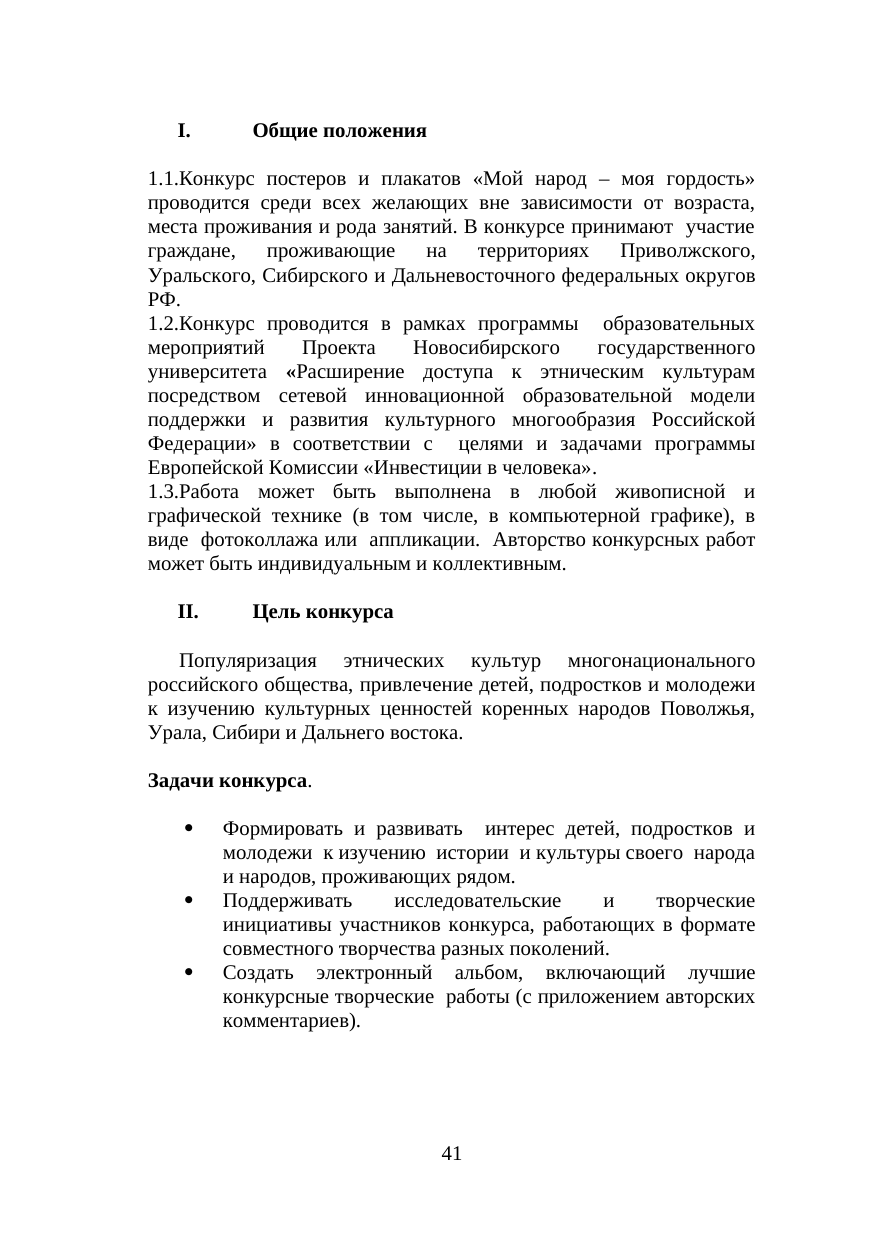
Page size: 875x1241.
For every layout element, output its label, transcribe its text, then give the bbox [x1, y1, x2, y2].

text 1.1.Конкурс постеров и плакатов «Мой народ – моя гордость» проводится среди всех желающих вне зависимости от возраста, места проживания и рода занятий. В конкурсе принимают участие граждане, проживающие на территориях Приволжского, Уральского, Сибирского и Дальневосточного федеральных округов РФ. [148, 166, 756, 311]
text 1.3.Работа может быть выполнена в любой живописной и графической технике (в том числе, в компьютерной графике), в виде фотоколлажа или аппликации. Авторство конкурсных работ может быть индивидуальным и коллективным. [148, 479, 756, 575]
text Задачи конкурса. [148, 768, 756, 792]
text Популяризация этнических культур многонационального российского общества, привлечение детей, подростков и молодежи к изучению культурных ценностей коренных народов Поволжья, Урала, Сибири и Дальнего востока. [148, 647, 756, 744]
list Цель конкурса [177, 599, 756, 623]
list Создать электронный альбом, включающий лучшие конкурсные творческие работы (с приложением авторских комментариев). [185, 960, 756, 1032]
text 1.2.Конкурс проводится в рамках программы образовательных мероприятий Проекта Новосибирского государственного университета «Расширение доступа к этническим культурам посредством сетевой инновационной образовательной модели поддержки и развития культурного многообразия Российской Федерации» в соответствии с целями и задачами программы Европейской Комиссии «Инвестиции в человека». [148, 311, 756, 479]
list Формировать и развивать интерес детей, подростков и молодежи к изучению истории и культуры своего народа и народов, проживающих рядом. [185, 816, 756, 888]
list Поддерживать исследовательские и творческие инициативы участников конкурса, работающих в формате совместного творчества разных поколений. [185, 888, 756, 960]
list Общие положения [177, 118, 756, 142]
